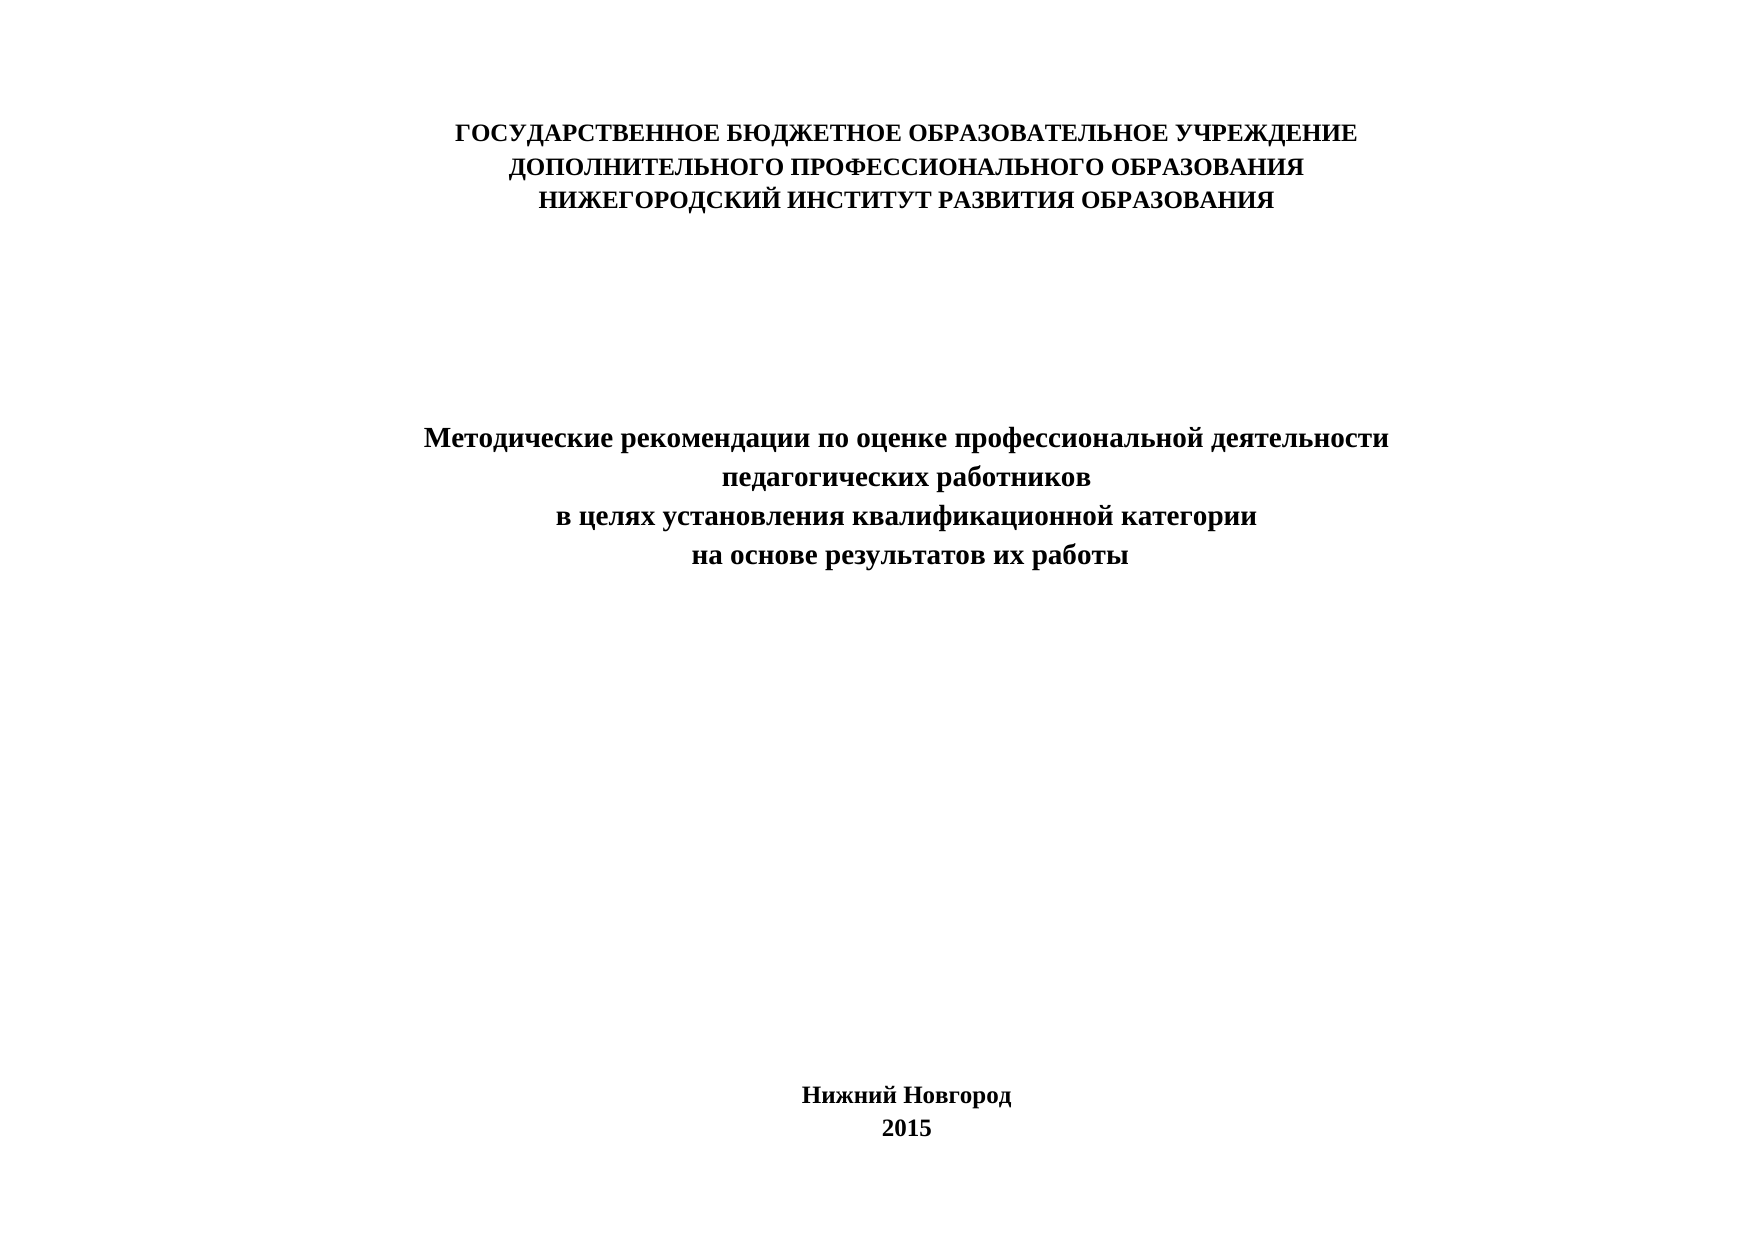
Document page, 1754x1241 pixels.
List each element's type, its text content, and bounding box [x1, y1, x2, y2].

text ДОПОЛНИТЕЛЬНОГО ПРОФЕССИОНАЛЬНОГО ОБРАЗОВАНИЯ [118, 152, 1695, 180]
text на основе результатов их работы [118, 537, 1695, 571]
text педагогических работников [118, 459, 1695, 493]
text Методические рекомендации по оценке профессиональной деятельности [118, 420, 1695, 453]
text в целях установления квалификационной категории [118, 498, 1695, 532]
text 2015 [118, 1113, 1695, 1142]
text Нижний Новгород [118, 1080, 1695, 1108]
text ГОСУДАРСТВЕННОЕ БЮДЖЕТНОЕ ОБРАЗОВАТЕЛЬНОЕ УЧРЕЖДЕНИЕ [118, 118, 1695, 147]
text НИЖЕГОРОДСКИЙ ИНСТИТУТ РАЗВИТИЯ ОБРАЗОВАНИЯ [118, 185, 1695, 214]
